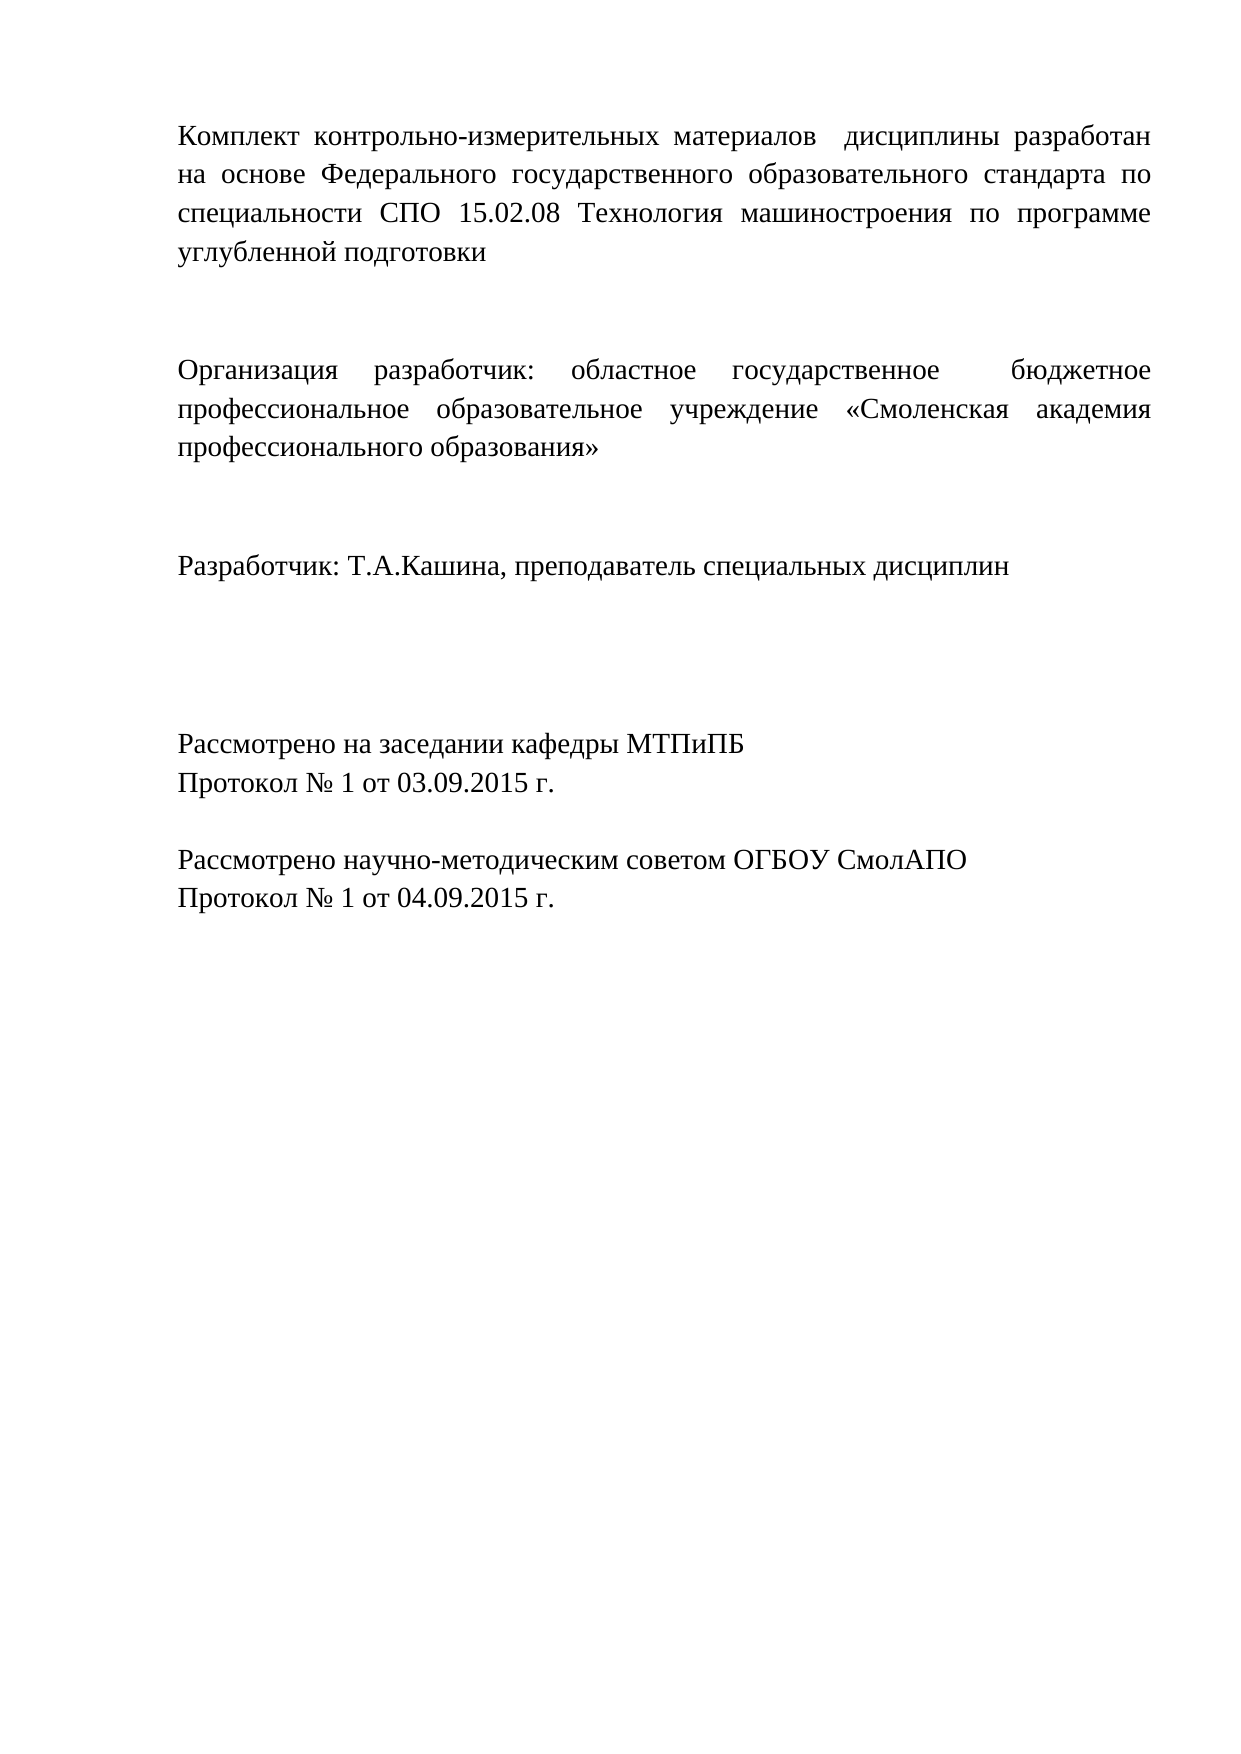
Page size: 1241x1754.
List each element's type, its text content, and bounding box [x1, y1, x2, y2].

text Организация разработчик: областное государственное бюджетное профессиональное образовательное учреждение «Смоленская академия профессионального образования» [177, 352, 1152, 463]
text Разработчик: Т.А.Кашина, преподаватель специальных дисциплин [177, 548, 1152, 582]
text Протокол № 1 от 03.09.2015 г. [177, 765, 1152, 798]
text Рассмотрено научно-методическим советом ОГБОУ СмолАПО [177, 842, 1152, 876]
text Рассмотрено на заседании кафедры МТПиПБ [177, 726, 1152, 760]
text Комплект контрольно-измерительных материалов дисциплины разработан на основе Федерального государственного образовательного стандарта по специальности СПО 15.02.08 Технология машиностроения по программе углубленной подготовки [177, 118, 1152, 267]
text Протокол № 1 от 04.09.2015 г. [177, 881, 1152, 914]
